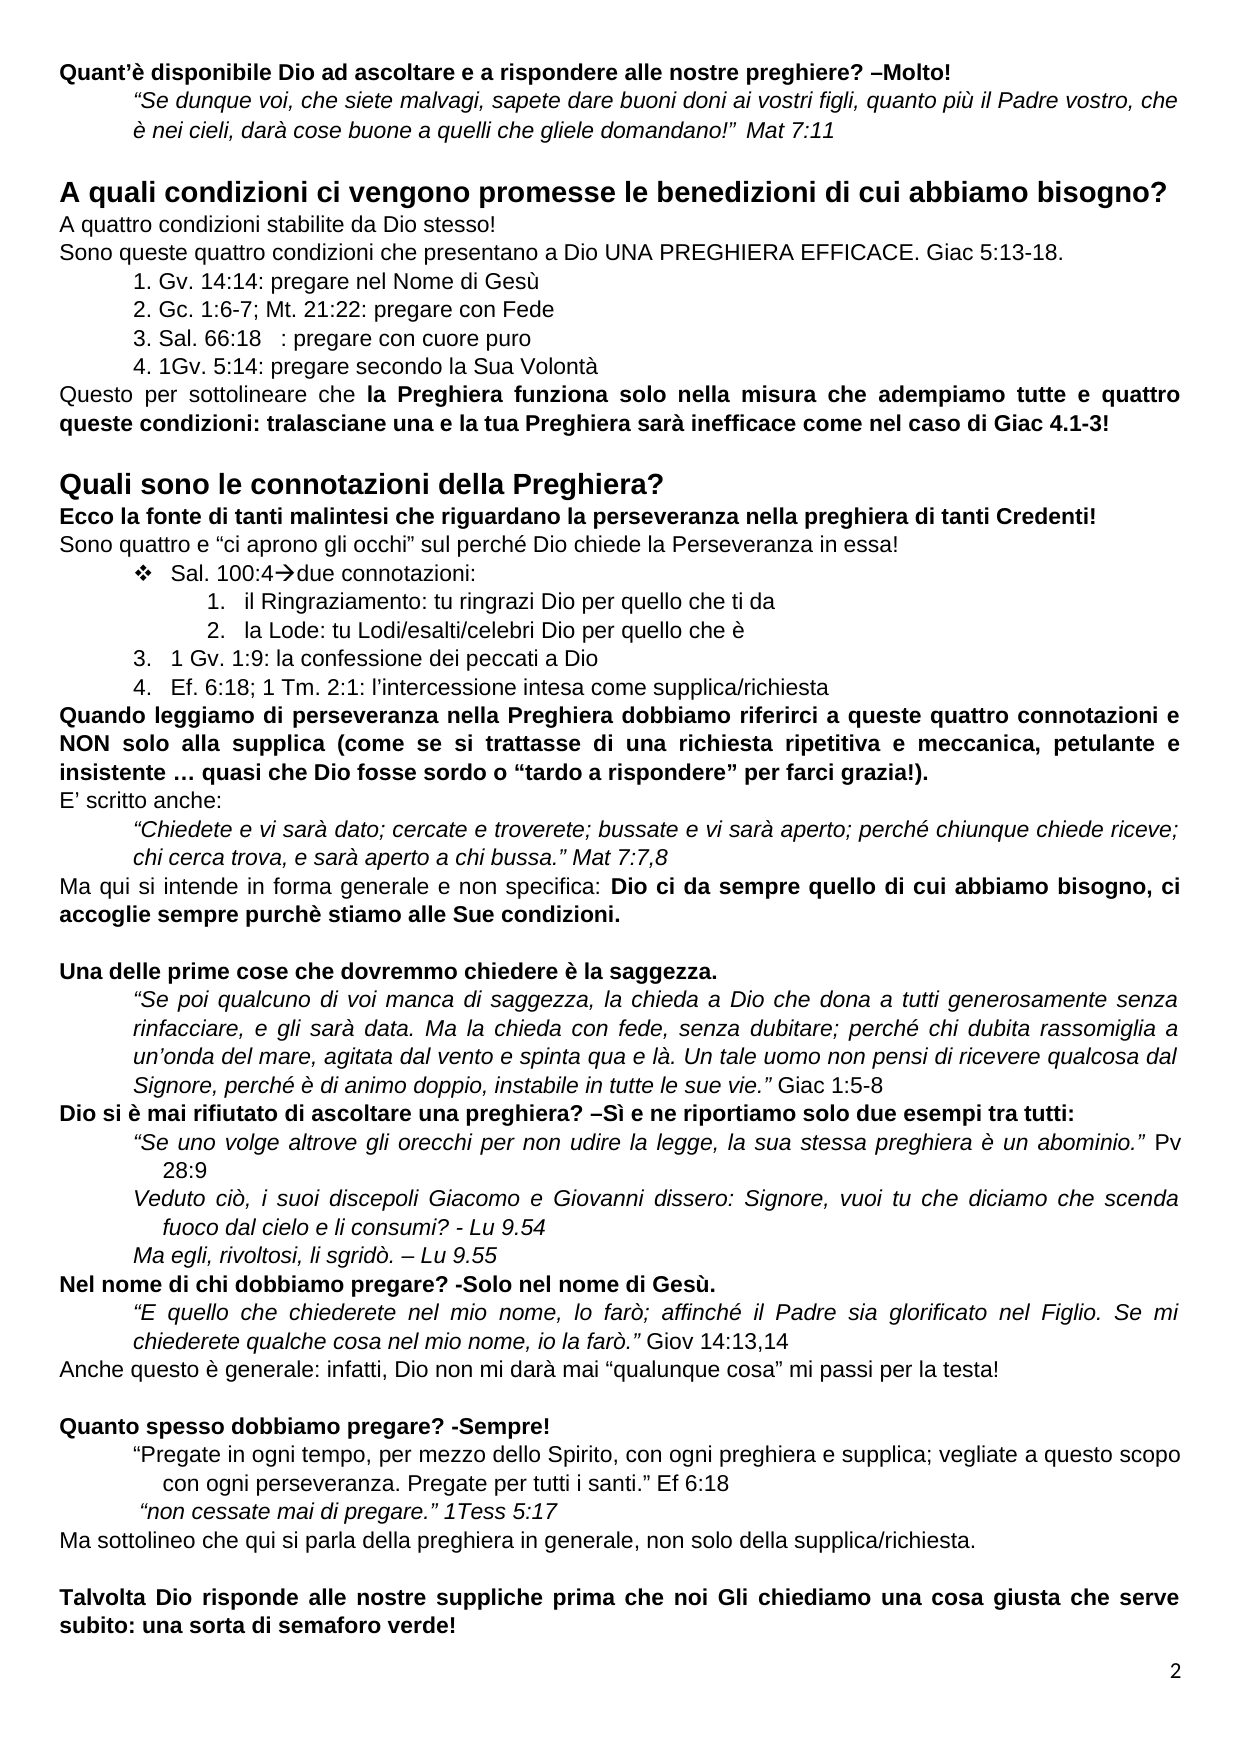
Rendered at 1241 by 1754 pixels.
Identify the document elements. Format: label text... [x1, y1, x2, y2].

list il Ringraziamento: tu ringrazi Dio per quello che ti da [207, 588, 1181, 614]
text Una delle prime cose che dovremmo chiedere è la saggezza. [59, 958, 1181, 984]
text “Chiedete e vi sarà dato; cercate e troverete; bussate e vi sarà aperto; perché chiunque chiede riceve; chi cerca trova, e sarà aperto a chi bussa.” Mat 7:7,8 [133, 816, 1181, 871]
text Ecco la fonte di tanti malintesi che riguardano la perseveranza nella preghiera di tanti Credenti! [59, 503, 1181, 529]
list la Lode: tu Lodi/esalti/celebri Dio per quello che è [207, 617, 1181, 643]
text Quando leggiamo di perseveranza nella Preghiera dobbiamo riferirci a queste quattro connotazioni e NON solo alla supplica (come se si trattasse di una richiesta ripetitiva e meccanica, petulante e insistente … quasi che Dio fosse sordo o “tardo a rispondere” per farci grazia!). [59, 702, 1181, 785]
text A quattro condizioni stabilite da Dio stesso! [59, 211, 1181, 237]
text “Se uno volge altrove gli orecchi per non udire la legge, la sua stessa preghiera è un abominio.” Pv 28:9 [133, 1128, 1181, 1183]
text 4. 1Gv. 5:14: pregare secondo la Sua Volontà [133, 353, 1181, 379]
text A quali condizioni ci vengono promesse le benedizioni di cui abbiamo bisogno? [59, 175, 1181, 208]
text Dio si è mai rifiutato di ascoltare una preghiera? –Sì e ne riportiamo solo due esempi tra tutti: [59, 1100, 1181, 1126]
list 1 Gv. 1:9: la confessione dei peccati a Dio [133, 645, 1181, 671]
text Talvolta Dio risponde alle nostre suppliche prima che noi Gli chiediamo una cosa giusta che serve subito: una sorta di semaforo verde! [59, 1583, 1181, 1638]
text 2. Gc. 1:6-7; Mt. 21:22: pregare con Fede [133, 296, 1181, 322]
text Ma qui si intende in forma generale e non specifica: Dio ci da sempre quello di cui abbiamo bisogno, ci accoglie sempre purchè stiamo alle Sue condizioni. [59, 873, 1181, 927]
text Ma sottolineo che qui si parla della preghiera in generale, non solo della supplica/richiesta. [59, 1527, 1181, 1553]
text Nel nome di chi dobbiamo pregare? -Solo nel nome di Gesù. [59, 1271, 1181, 1297]
list Ef. 6:18; 1 Tm. 2:1: l’intercessione intesa come supplica/richiesta [133, 673, 1181, 700]
text Quant’è disponibile Dio ad ascoltare e a rispondere alle nostre preghiere? –Molto! [59, 59, 1181, 85]
text Veduto ciò, i suoi discepoli Giacomo e Giovanni dissero: Signore, vuoi tu che diciamo che scenda fuoco dal cielo e li consumi? - Lu 9.54 [133, 1185, 1181, 1240]
text “Se poi qualcuno di voi manca di saggezza, la chieda a Dio che dona a tutti generosamente senza rinfacciare, e gli sarà data. Ma la chieda con fede, senza dubitare; perché chi dubita rassomiglia a un’onda del mare, agitata dal vento e spinta qua e là. Un tale uomo non pensi di ricevere qualcosa dal Signore, perché è di animo doppio, instabile in tutte le sue vie.” Giac 1:5-8 [133, 986, 1181, 1098]
text “Se dunque voi, che siete malvagi, sapete dare buoni doni ai vostri figli, quanto più il Padre vostro, che è nei cieli, darà cose buone a quelli che gliele domandano!” Mat 7:11 [133, 87, 1181, 144]
text Ma egli, rivoltosi, li sgridò. – Lu 9.55 [133, 1242, 1181, 1269]
text Sono queste quattro condizioni che presentano a Dio UNA PREGHIERA EFFICACE. Giac 5:13-18. [59, 239, 1181, 266]
text Questo per sottolineare che la Preghiera funziona solo nella misura che adempiamo tutte e quattro queste condizioni: tralasciane una e la tua Preghiera sarà inefficace come nel caso di Giac 4.1-3! [59, 381, 1181, 436]
list Sal. 100:4due connotazioni: [133, 560, 1181, 586]
text Sono quattro e “ci aprono gli occhi” sul perché Dio chiede la Perseveranza in essa! [59, 531, 1181, 558]
text Quanto spesso dobbiamo pregare? -Sempre! [59, 1413, 1181, 1439]
text 1. Gv. 14:14: pregare nel Nome di Gesù [133, 268, 1181, 294]
text E’ scritto anche: [59, 787, 1181, 814]
text Quali sono le connotazioni della Preghiera? [59, 467, 1181, 500]
text 3. Sal. 66:18 : pregare con cuore puro [133, 324, 1181, 351]
text “E quello che chiederete nel mio nome, lo farò; affinché il Padre sia glorificato nel Figlio. Se mi chiederete qualche cosa nel mio nome, io la farò.” Giov 14:13,14 [133, 1299, 1181, 1354]
text “Pregate in ogni tempo, per mezzo dello Spirito, con ogni preghiera e supplica; vegliate a questo scopo con ogni perseveranza. Pregate per tutti i santi.” Ef 6:18 [133, 1441, 1181, 1496]
text Anche questo è generale: infatti, Dio non mi darà mai “qualunque cosa” mi passi per la testa! [59, 1356, 1181, 1382]
text “non cessate mai di pregare.” 1Tess 5:17 [133, 1498, 1181, 1524]
